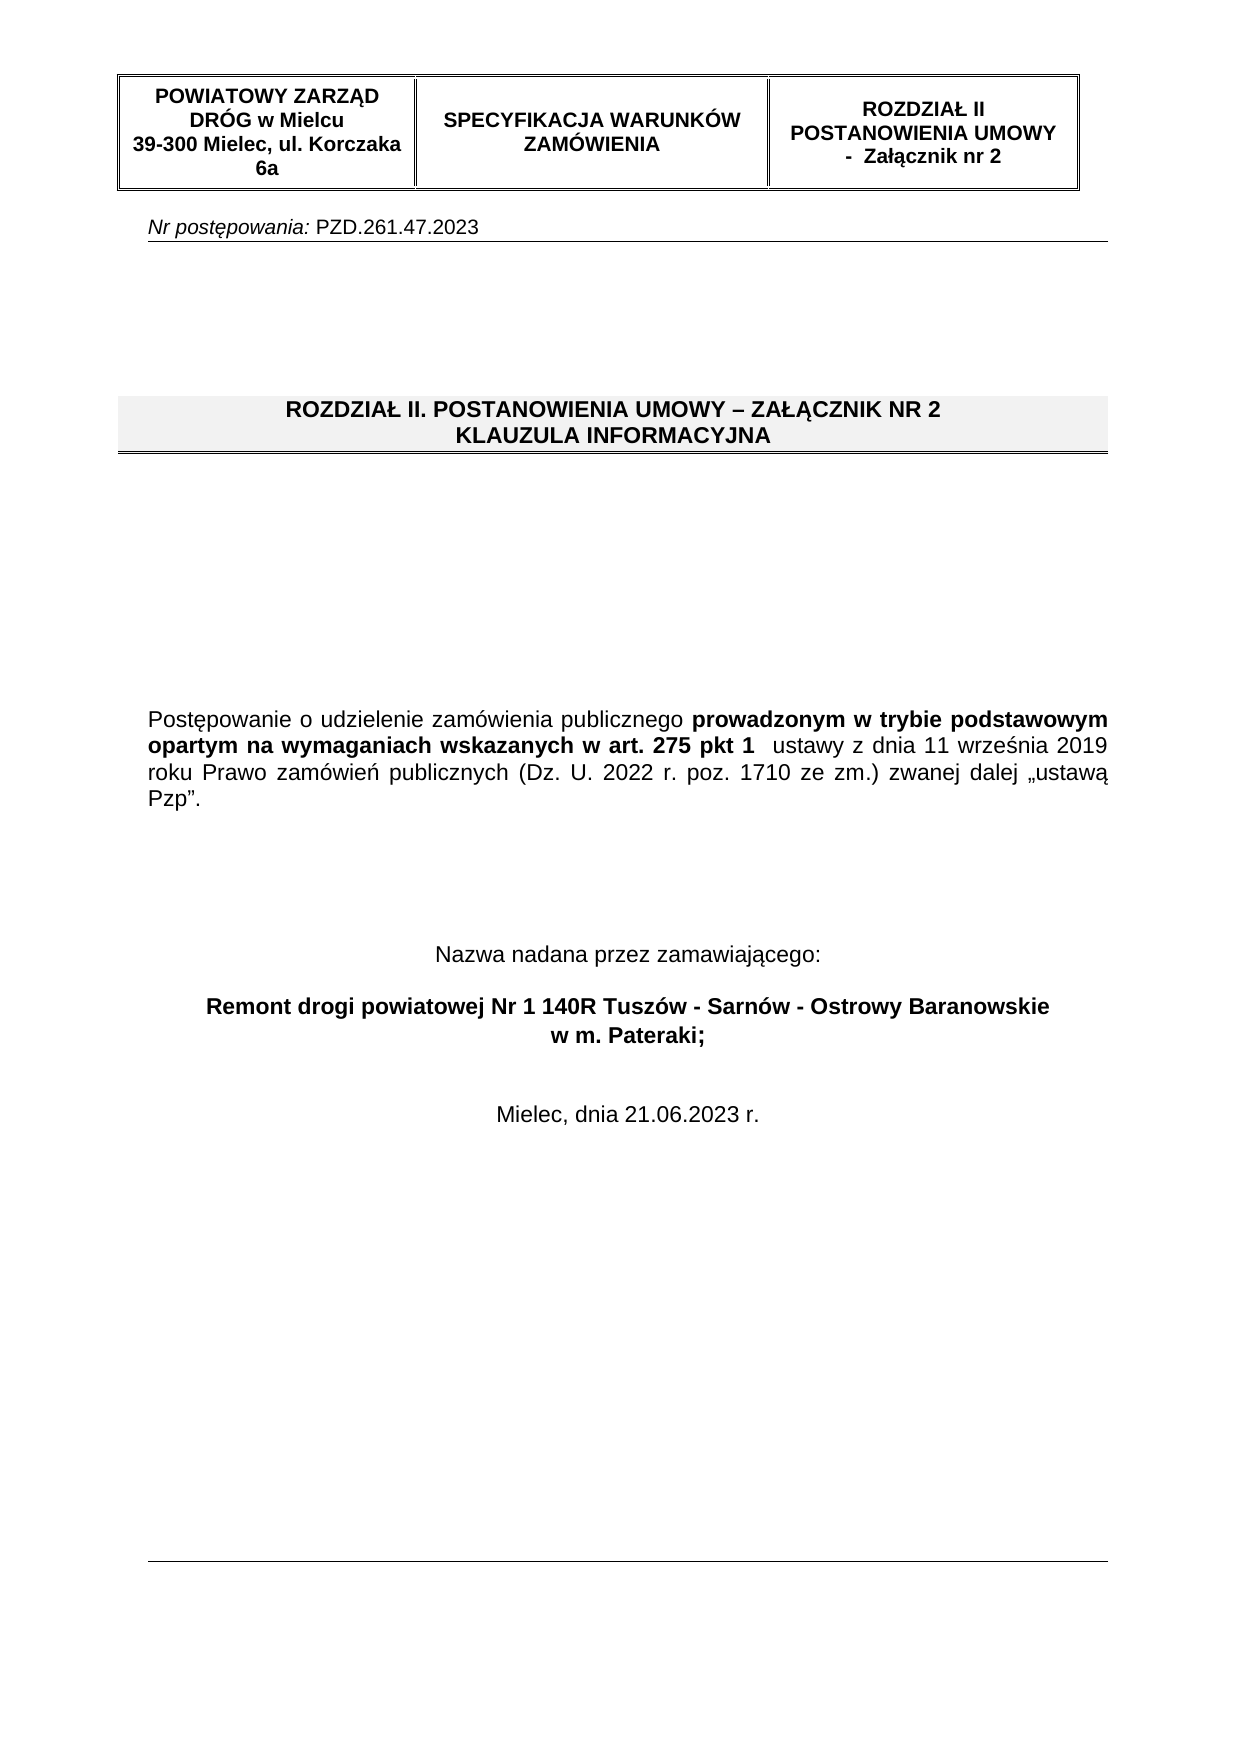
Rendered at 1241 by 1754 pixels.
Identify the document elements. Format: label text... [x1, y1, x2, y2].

text ROZDZIAŁ II. POSTANOWIENIA UMOWY – ZAŁĄCZNIK NR 2 [118, 396, 1108, 422]
text Nazwa nadana przez zamawiającego: [148, 941, 1108, 967]
text Mielec, dnia 21.06.2023 r. [148, 1101, 1108, 1127]
text KLAUZULA INFORMACYJNA [118, 422, 1108, 451]
text Postępowanie o udzielenie zamówienia publicznego prowadzonym w trybie podstawowym opartym na wymaganiach wskazanych w art. 275 pkt 1 ustawy z dnia 11 września 2019 roku Prawo zamówień publicznych (Dz. U. 2022 r. poz. 1710 ze zm.) zwanej dalej „ustawą Pzp”. [148, 706, 1108, 811]
text Remont drogi powiatowej Nr 1 140R Tuszów - Sarnów - Ostrowy Baranowskie w m. Pateraki; [148, 993, 1108, 1048]
